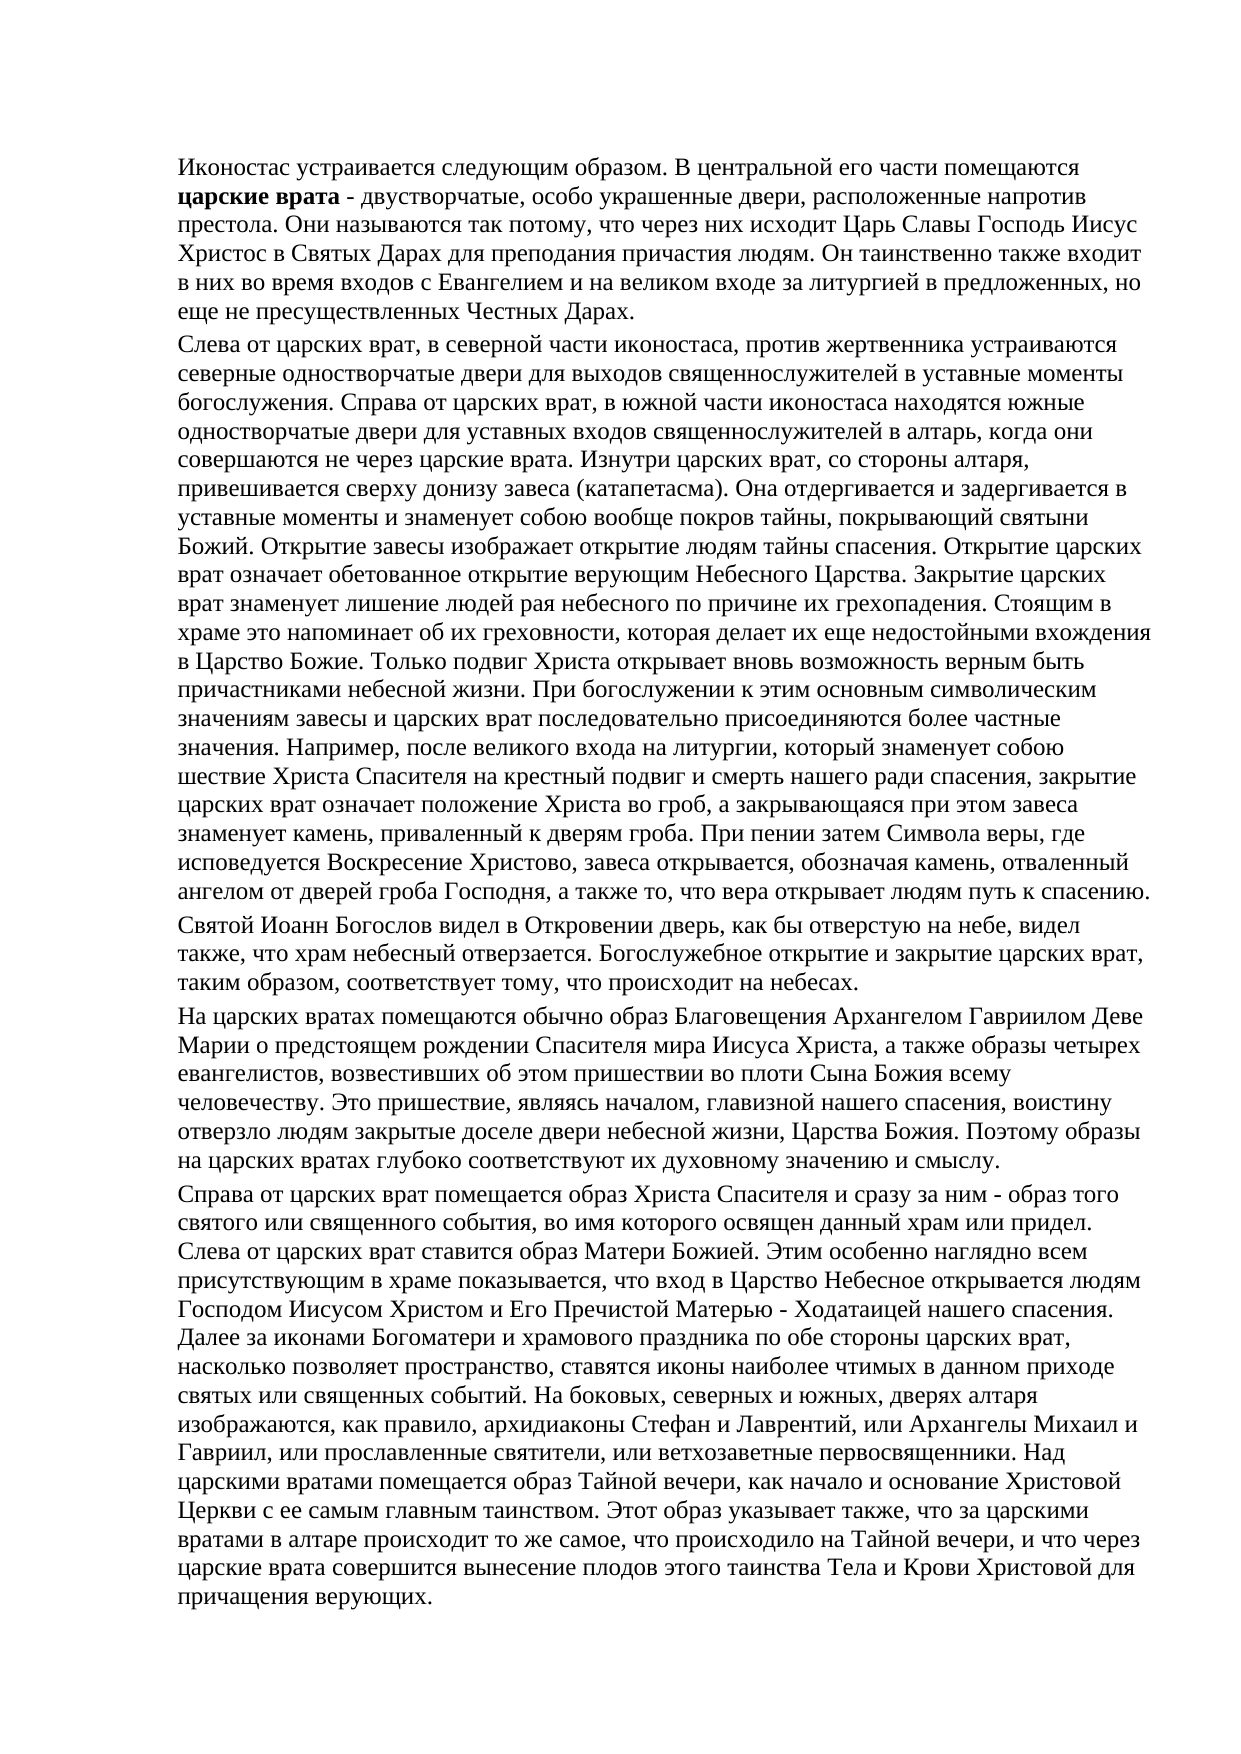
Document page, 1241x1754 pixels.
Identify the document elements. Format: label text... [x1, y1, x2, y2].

text Слева от царских врат, в северной части иконостаса, против жертвенника устраиваются северные одностворчатые двери для выходов священнослужителей в уставные моменты богослужения. Справа от царских врат, в южной части иконостаса находятся южные одностворчатые двери для уставных входов священнослужителей в алтарь, когда они совершаются не через царские врата. Изнутри царских врат, со стороны алтаря, привешивается сверху донизу завеса (катапетасма). Она отдергивается и задергивается в уставные моменты и знаменует собою вообще покров тайны, покрывающий святыни Божий. Открытие завесы изображает открытие людям тайны спасения. Открытие царских врат означает обетованное открытие верующим Небесного Царства. Закрытие царских врат знаменует лишение людей рая небесного по причине их грехопадения. Стоящим в храме это напоминает об их греховности, которая делает их еще недостойными вхождения в Царство Божие. Только подвиг Христа открывает вновь возможность верным быть причастниками небесной жизни. При богослужении к этим основным символическим значениям завесы и царских врат последовательно присоединяются более частные значения. Например, после великого входа на литургии, который знаменует собою шествие Христа Спасителя на крестный подвиг и смерть нашего ради спасения, закрытие царских врат означает положение Христа во гроб, а закрывающаяся при этом завеса знаменует камень, приваленный к дверям гроба. При пении затем Символа веры, где исповедуется Воскресение Христово, завеса открывается, обозначая камень, отваленный ангелом от дверей гроба Господня, а также то, что вера открывает людям путь к спасению. [177, 329, 1152, 904]
text Справа от царских врат помещается образ Христа Спасителя и сразу за ним - образ того святого или священного события, во имя которого освящен данный храм или придел. Слева от царских врат ставится образ Матери Божией. Этим особенно наглядно всем присутствующим в храме показывается, что вход в Царство Небесное открывается людям Господом Иисусом Христом и Его Пречистой Матерью - Ходатаицей нашего спасения. Далее за иконами Богоматери и храмового праздника по обе стороны царских врат, насколько позволяет пространство, ставятся иконы наиболее чтимых в данном приходе святых или священных событий. На боковых, северных и южных, дверях алтаря изображаются, как правило, архидиаконы Стефан и Лаврентий, или Архангелы Михаил и Гавриил, или прославленные святители, или ветхозаветные первосвященники. Над царскими вратами помещается образ Тайной вечери, как начало и основание Христовой Церкви с ее самым главным таинством. Этот образ указывает также, что за царскими вратами в алтаре происходит то же самое, что происходило на Тайной вечери, и что через царские врата совершится вынесение плодов этого таинства Тела и Крови Христовой для причащения верующих. [177, 1179, 1152, 1610]
text Святой Иоанн Богослов видел в Откровении дверь, как бы отверстую на небе, видел также, что храм небесный отверзается. Богослужебное открытие и закрытие царских врат, таким образом, соответствует тому, что происходит на небесах. [177, 910, 1152, 996]
text На царских вратах помещаются обычно образ Благовещения Архангелом Гавриилом Деве Марии о предстоящем рождении Спасителя мира Иисуса Христа, а также образы четырех евангелистов, возвестивших об этом пришествии во плоти Сына Божия всему человечеству. Это пришествие, являясь началом, главизной нашего спасения, воистину отверзло людям закрытые доселе двери небесной жизни, Царства Божия. Поэтому образы на царских вратах глубоко соответствуют их духовному значению и смыслу. [177, 1001, 1152, 1173]
text Иконостас устраивается следующим образом. В центральной его части помещаются царские врата - двустворчатые, особо украшенные двери, расположенные напротив престола. Они называются так потому, что через них исходит Царь Славы Господь Иисус Христос в Святых Дарах для преподания причастия людям. Он таинственно также входит в них во время входов с Евангелием и на великом входе за литургией в предложенных, но еще не пресуществленных Честных Дарах. [177, 152, 1152, 324]
